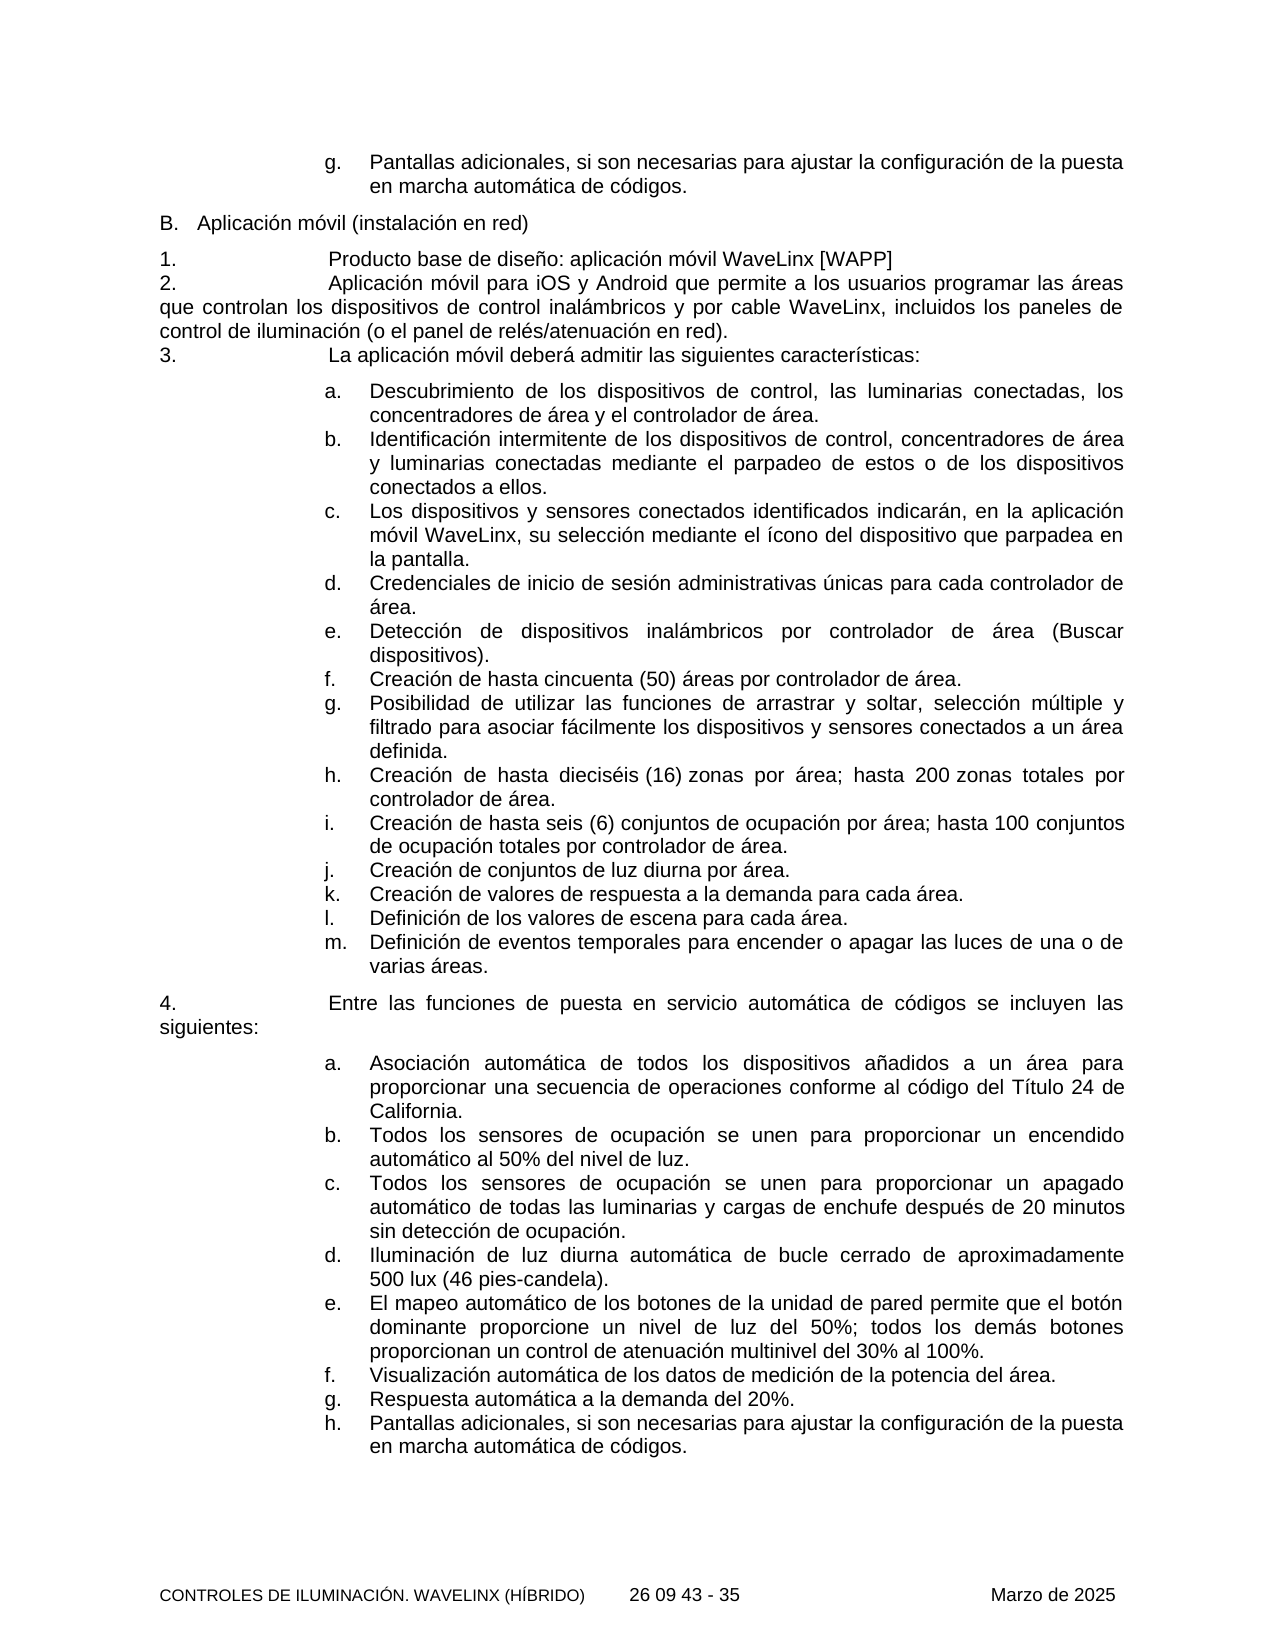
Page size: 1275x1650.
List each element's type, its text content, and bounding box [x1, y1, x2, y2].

list Producto base de diseño: aplicación móvil WaveLinx [WAPP] [159, 247, 1125, 271]
text Todos los sensores de ocupación se unen para proporcionar un encendido automático al 50% del nivel de luz. [324, 1123, 1125, 1171]
text Pantallas adicionales, si son necesarias para ajustar la configuración de la puesta en marcha automática de códigos. [324, 1410, 1125, 1458]
text Los dispositivos y sensores conectados identificados indicarán, en la aplicación móvil WaveLinx, su selección mediante el ícono del dispositivo que parpadea en la pantalla. [324, 499, 1125, 571]
text Posibilidad de utilizar las funciones de arrastrar y soltar, selección múltiple y filtrado para asociar fácilmente los dispositivos y sensores conectados a un área definida. [324, 691, 1125, 762]
text Entre las funciones de puesta en servicio automática de códigos se incluyen las siguientes: [159, 991, 1125, 1038]
text Pantallas adicionales, si son necesarias para ajustar la configuración de la puesta en marcha automática de códigos. [324, 150, 1125, 198]
list Asociación automática de todos los dispositivos añadidos a un área para proporcionar una secuencia de operaciones conforme al código del Título 24 de California. [324, 1051, 1125, 1123]
text Creación de valores de respuesta a la demanda para cada área. [324, 882, 1125, 906]
text Iluminación de luz diurna automática de bucle cerrado de aproximadamente 500 lux (46 pies-candela). [324, 1243, 1125, 1291]
text Visualización automática de los datos de medición de la potencia del área. [324, 1362, 1125, 1386]
text Todos los sensores de ocupación se unen para proporcionar un apagado automático de todas las luminarias y cargas de enchufe después de 20 minutos sin detección de ocupación. [324, 1171, 1125, 1243]
text Definición de los valores de escena para cada área. [324, 906, 1125, 930]
text Detección de dispositivos inalámbricos por controlador de área (Buscar dispositivos). [324, 619, 1125, 667]
list Aplicación móvil (instalación en red) [159, 210, 1125, 234]
text Respuesta automática a la demanda del 20%. [324, 1386, 1125, 1410]
text Identificación intermitente de los dispositivos de control, concentradores de área y luminarias conectadas mediante el parpadeo de estos o de los dispositivos conectados a ellos. [324, 427, 1125, 499]
text Definición de eventos temporales para encender o apagar las luces de una o de varias áreas. [324, 930, 1125, 978]
text Creación de hasta seis (6) conjuntos de ocupación por área; hasta 100 conjuntos de ocupación totales por controlador de área. [324, 810, 1125, 858]
text Aplicación móvil para iOS y Android que permite a los usuarios programar las áreas que controlan los dispositivos de control inalámbricos y por cable WaveLinx, incluidos los paneles de control de iluminación (o el panel de relés/atenuación en red). [159, 271, 1125, 343]
text El mapeo automático de los botones de la unidad de pared permite que el botón dominante proporcione un nivel de luz del 50%; todos los demás botones proporcionan un control de atenuación multinivel del 30% al 100%. [324, 1291, 1125, 1362]
text Credenciales de inicio de sesión administrativas únicas para cada controlador de área. [324, 571, 1125, 619]
text Creación de hasta dieciséis (16) zonas por área; hasta 200 zonas totales por controlador de área. [324, 762, 1125, 810]
text Creación de hasta cincuenta (50) áreas por controlador de área. [324, 667, 1125, 691]
list Descubrimiento de los dispositivos de control, las luminarias conectadas, los concentradores de área y el controlador de área. [324, 379, 1125, 427]
text La aplicación móvil deberá admitir las siguientes características: [159, 343, 1125, 367]
text Creación de conjuntos de luz diurna por área. [324, 858, 1125, 882]
